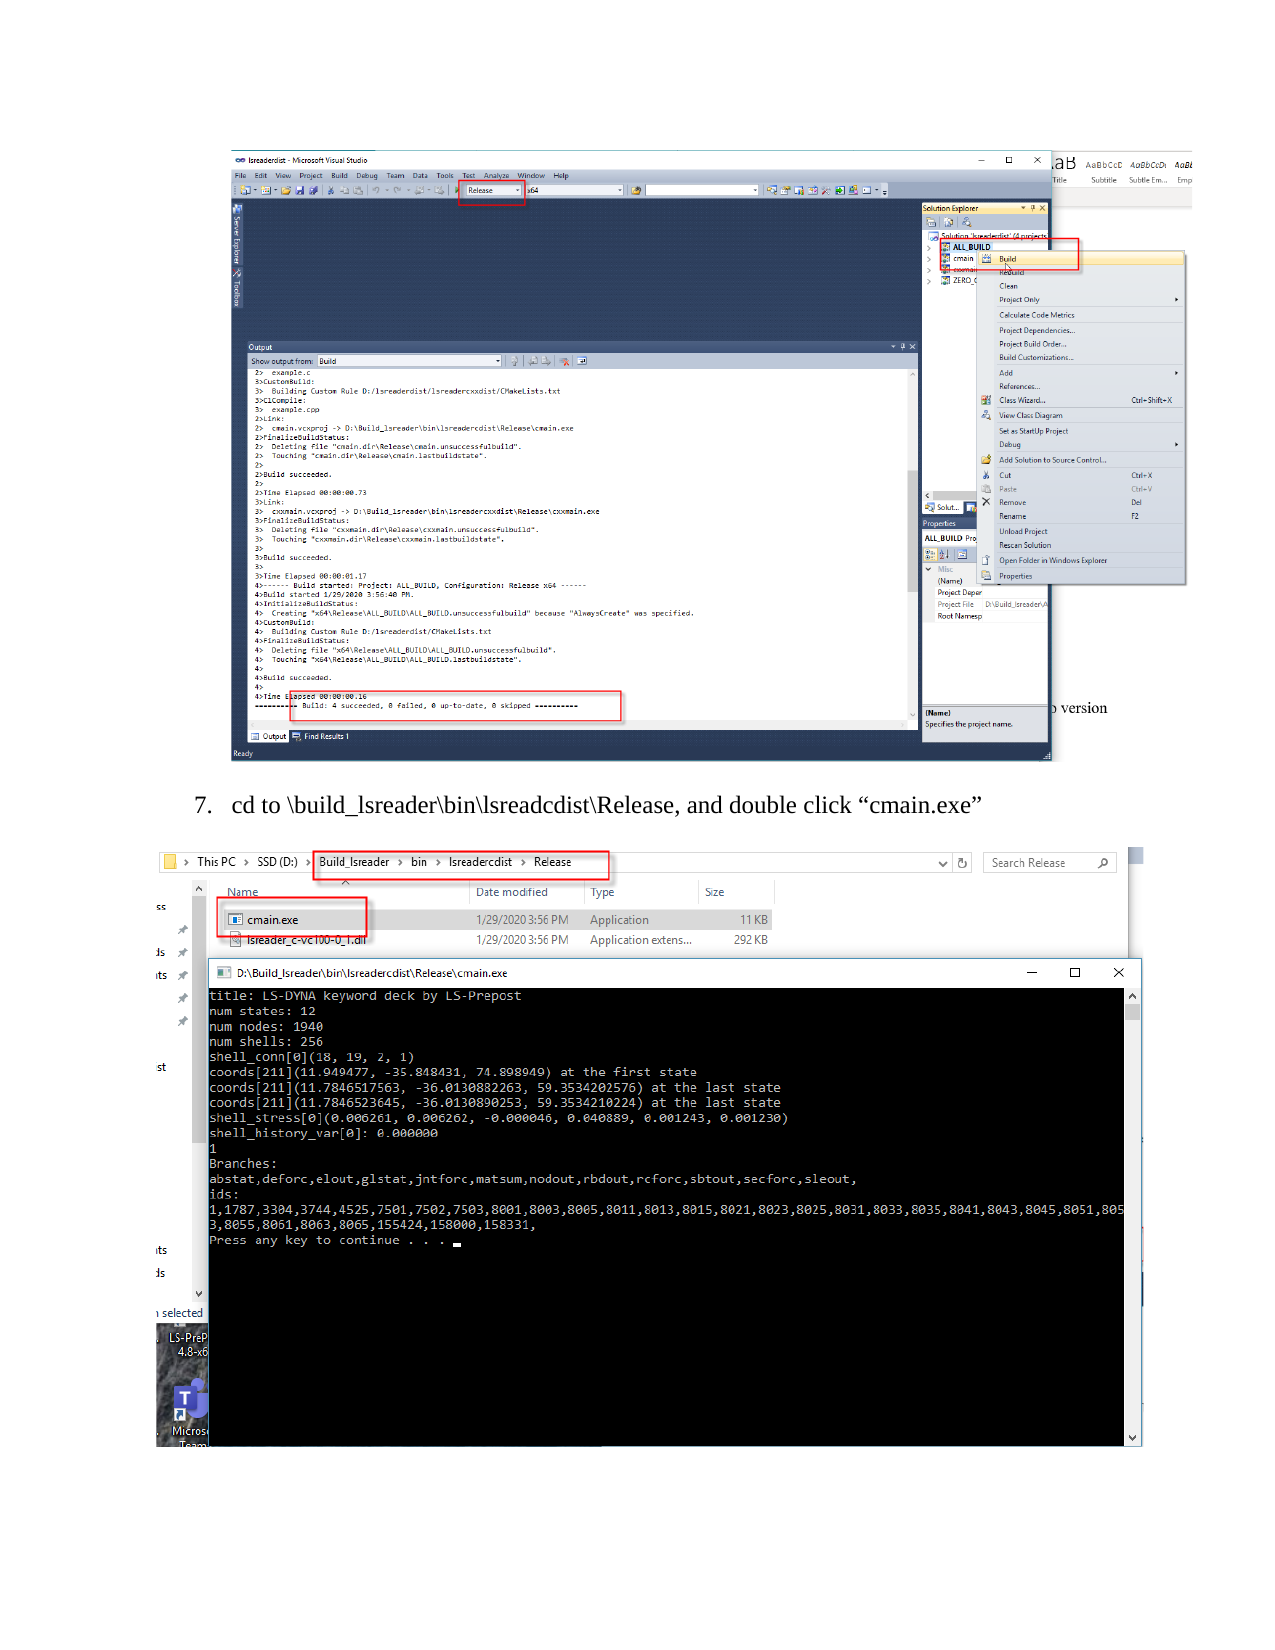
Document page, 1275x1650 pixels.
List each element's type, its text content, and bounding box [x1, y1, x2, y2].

list cd to \build_lsreader\bin\lsreadcdist\Release, and double click “cmain.exe” [194, 790, 1118, 819]
picture [156, 847, 1144, 1447]
picture [231, 150, 1193, 762]
